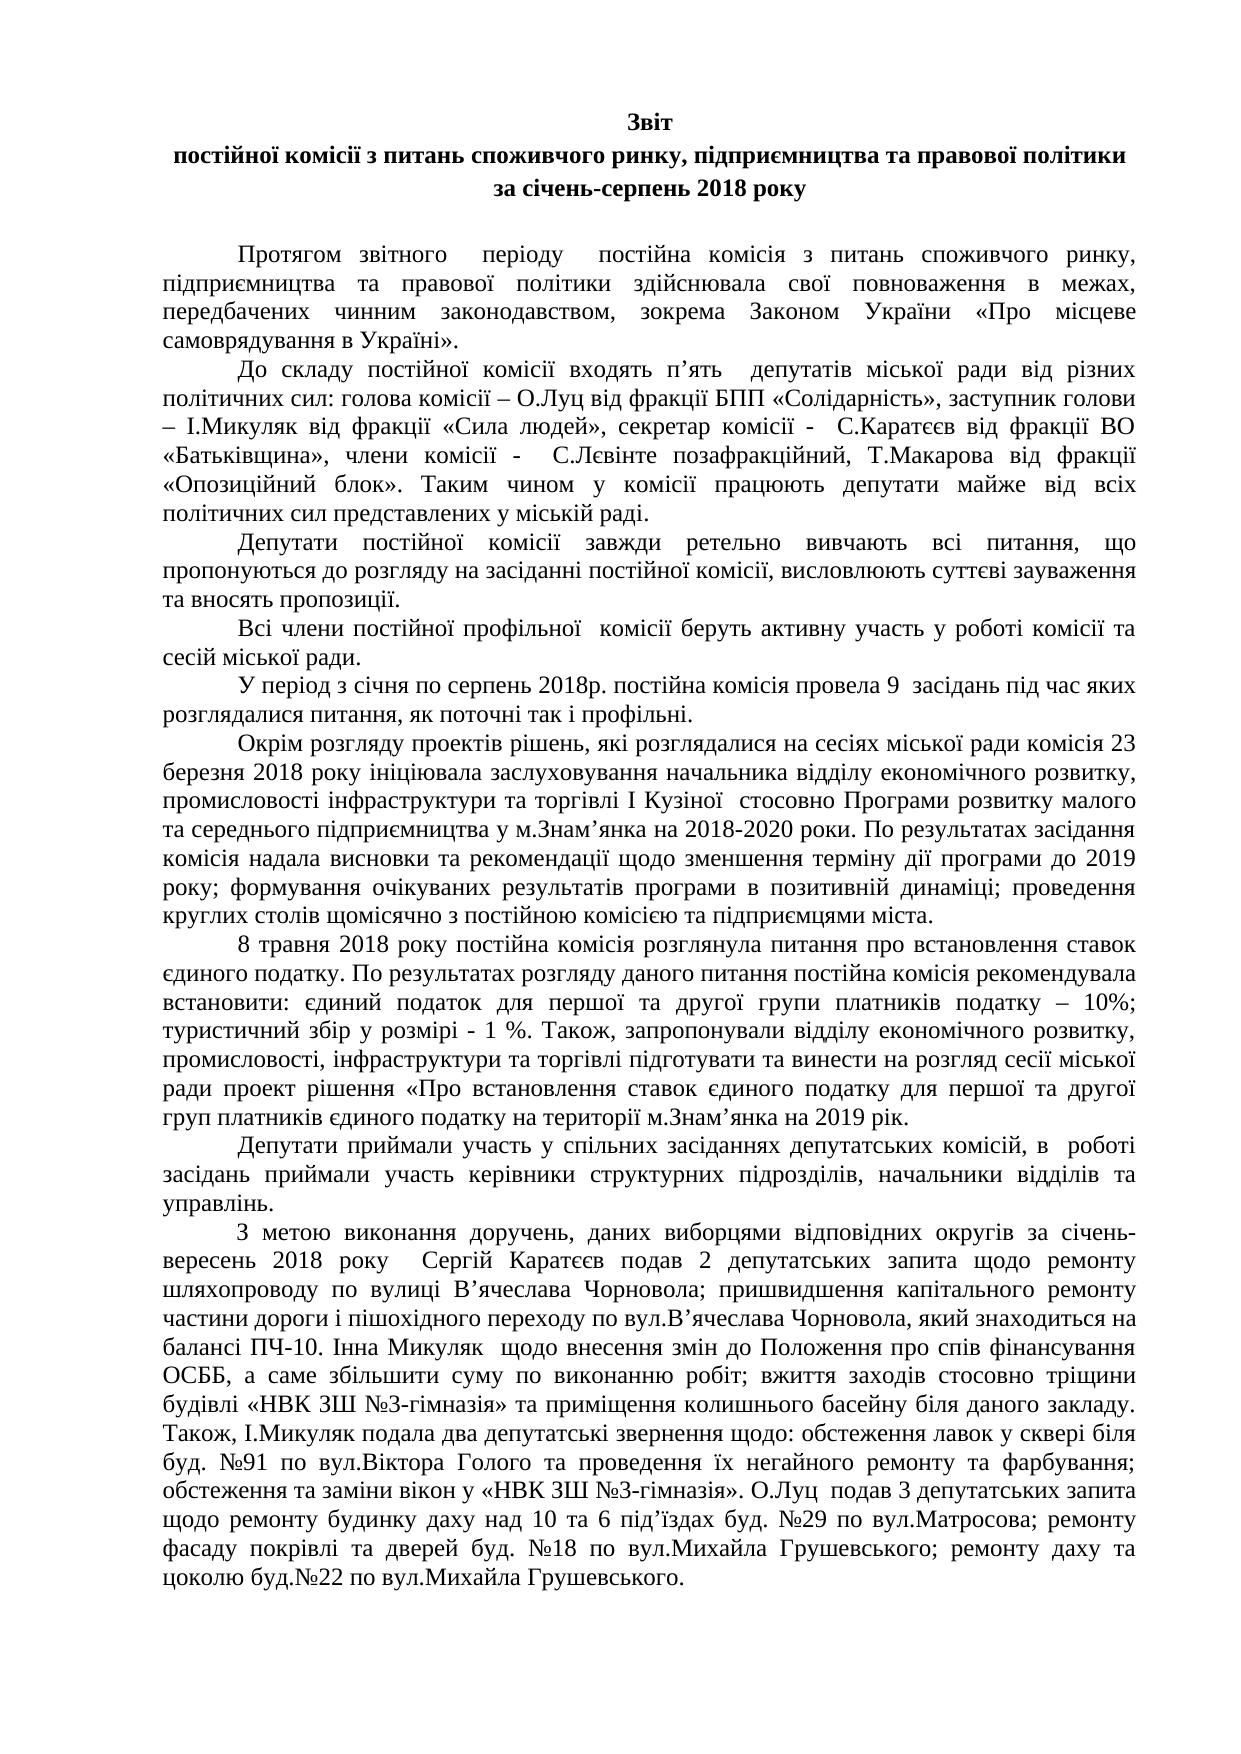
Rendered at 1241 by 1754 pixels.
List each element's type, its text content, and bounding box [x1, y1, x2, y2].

text постійної комісії з питань споживчого ринку, підприємництва та правової політики за січень-серпень 2018 року [162, 140, 1137, 202]
text Всі члени постійної профільної комісії беруть активну участь у роботі комісії та сесій міської ради. [162, 613, 1137, 671]
text Депутати приймали участь у спільних засіданнях депутатських комісій, в роботі засідань приймали участь керівники структурних підрозділів, начальники відділів та управлінь. [162, 1131, 1137, 1217]
text З метою виконання доручень, даних виборцями відповідних округів за січень-вересень 2018 року Сергій Каратєєв подав 2 депутатських запита щодо ремонту шляхопроводу по вулиці В’ячеслава Чорновола; пришвидшення капітального ремонту частини дороги і пішохідного переходу по вул.В’ячеслава Чорновола, який знаходиться на балансі ПЧ-10. Інна Микуляк щодо внесення змін до Положення про спів фінансування ОСББ, а саме збільшити суму по виконанню робіт; вжиття заходів стосовно тріщини будівлі «НВК ЗШ №3-гімназія» та приміщення колишнього басейну біля даного закладу. Також, І.Микуляк подала два депутатські звернення щодо: обстеження лавок у сквері біля буд. №91 по вул.Віктора Голого та проведення їх негайного ремонту та фарбування; обстеження та заміни вікон у «НВК ЗШ №3-гімназія». О.Луц подав 3 депутатських запита щодо ремонту будинку даху над 10 та 6 під’їздах буд. №29 по вул.Матросова; ремонту фасаду покрівлі та дверей буд. №18 по вул.Михайла Грушевського; ремонту даху та цоколю буд.№22 по вул.Михайла Грушевського. [162, 1217, 1137, 1591]
text Протягом звітного періоду постійна комісія з питань споживчого ринку, підприємництва та правової політики здійснювала свої повноваження в межах, передбачених чинним законодавством, зокрема Законом України «Про місцеве самоврядування в Україні». [162, 239, 1137, 354]
text Звіт [162, 107, 1137, 136]
text 8 травня 2018 року постійна комісія розглянула питання про встановлення ставок єдиного податку. По результатах розгляду даного питання постійна комісія рекомендувала встановити: єдиний податок для першої та другої групи платників податку – 10%; туристичний збір у розмірі - 1 %. Також, запропонували відділу економічного розвитку, промисловості, інфраструктури та торгівлі підготувати та винести на розгляд сесії міської ради проект рішення «Про встановлення ставок єдиного податку для першої та другої груп платників єдиного податку на території м.Знам’янка на 2019 рік. [162, 929, 1137, 1131]
text Окрім розгляду проектів рішень, які розглядалися на сесіях міської ради комісія 23 березня 2018 року ініціювала заслуховування начальника відділу економічного розвитку, промисловості інфраструктури та торгівлі І Кузіної стосовно Програми розвитку малого та середнього підприємництва у м.Знам’янка на 2018-2020 роки. По результатах засідання комісія надала висновки та рекомендації щодо зменшення терміну дії програми до 2019 року; формування очікуваних результатів програми в позитивній динаміці; проведення круглих столів щомісячно з постійною комісією та підприємцями міста. [162, 728, 1137, 929]
text До складу постійної комісії входять п’ять депутатів міської ради від різних політичних сил: голова комісії – О.Луц від фракції БПП «Солідарність», заступник голови – І.Микуляк від фракції «Сила людей», секретар комісії - С.Каратєєв від фракції ВО «Батьківщина», члени комісії - С.Лєвінте позафракційний, Т.Макарова від фракції «Опозиційний блок». Таким чином у комісії працюють депутати майже від всіх політичних сил представлених у міській раді. [162, 354, 1137, 527]
text Депутати постійної комісії завжди ретельно вивчають всі питання, що пропонуються до розгляду на засіданні постійної комісії, висловлюють суттєві зауваження та вносять пропозиції. [162, 527, 1137, 613]
text У період з січня по серпень 2018р. постійна комісія провела 9 засідань під час яких розглядалися питання, як поточні так і профільні. [162, 671, 1137, 728]
